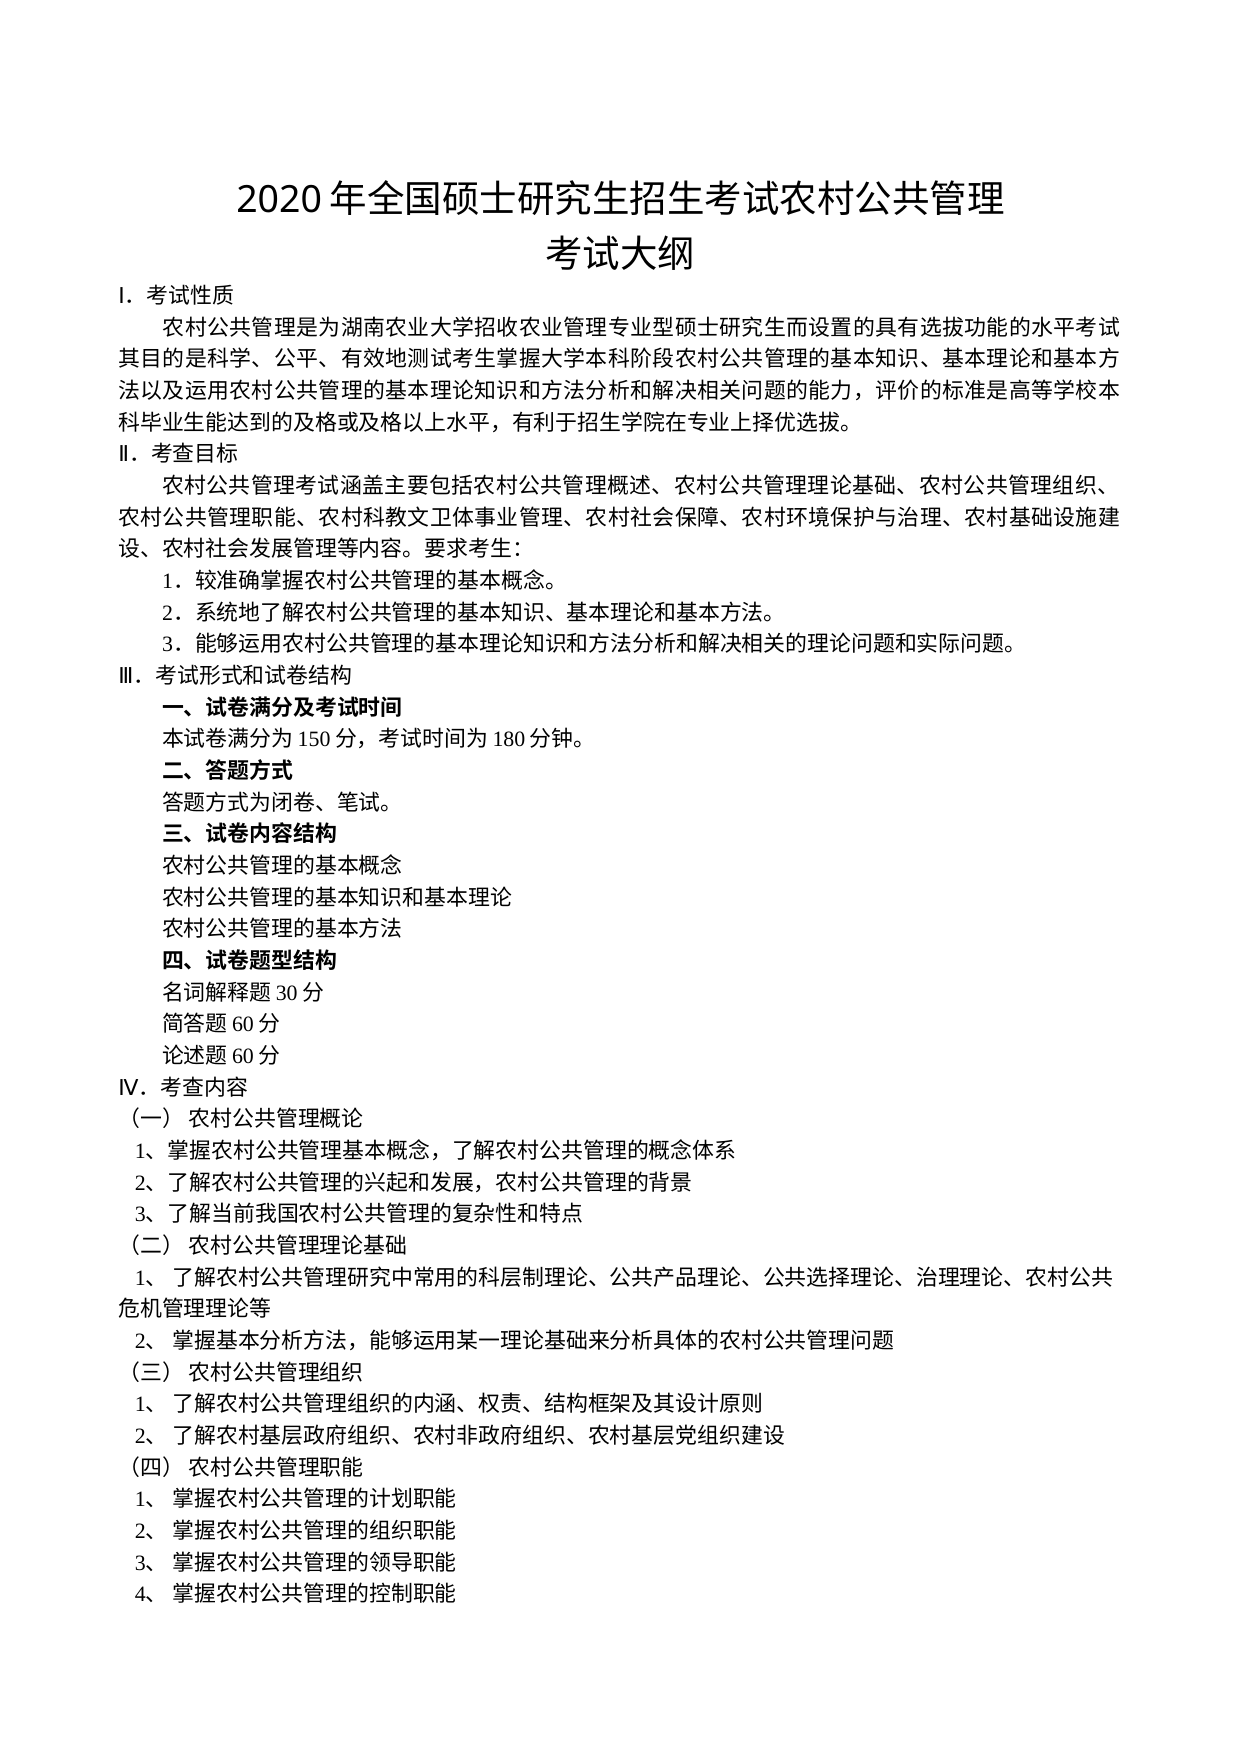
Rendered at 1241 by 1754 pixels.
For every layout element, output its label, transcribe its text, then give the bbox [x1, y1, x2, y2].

text 农村公共管理是为湖南农业大学招收农业管理专业型硕士研究生而设置的具有选拔功能的水平考试，其目的是科学、公平、有效地测试考生掌握大学本科阶段农村公共管理的基本知识、基本理论和基本方法以及运用农村公共管理的基本理论知识和方法分析和解决相关问题的能力，评价的标准是高等学校本科毕业生能达到的及格或及格以上水平，有利于招生学院在专业上择优选拔。 [118, 309, 1122, 436]
text 4、 掌握农村公共管理的控制职能 [118, 1576, 1122, 1608]
text 三、试卷内容结构 [118, 816, 1122, 848]
text 一、试卷满分及考试时间 [118, 690, 1122, 721]
text 3、了解当前我国农村公共管理的复杂性和特点 [118, 1196, 1122, 1228]
text （一） 农村公共管理概论 [118, 1101, 1122, 1133]
text （四） 农村公共管理职能 [118, 1450, 1122, 1481]
text 1．较准确掌握农村公共管理的基本概念。 [118, 563, 1122, 594]
text 2、了解农村公共管理的兴起和发展，农村公共管理的背景 [118, 1165, 1122, 1196]
text 论述题60分 [118, 1038, 1122, 1070]
text 二、答题方式 [118, 753, 1122, 785]
text 农村公共管理考试涵盖主要包括农村公共管理概述、农村公共管理理论基础、农村公共管理组织、农村公共管理职能、农村科教文卫体事业管理、农村社会保障、农村环境保护与治理、农村基础设施建设、农村社会发展管理等内容。要求考生： [118, 468, 1122, 563]
text 1、 掌握农村公共管理的计划职能 [118, 1481, 1122, 1513]
text 农村公共管理的基本知识和基本理论 [118, 880, 1122, 911]
text 简答题60分 [118, 1006, 1122, 1038]
text 名词解释题30分 [118, 975, 1122, 1006]
text 1、 了解农村公共管理组织的内涵、权责、结构框架及其设计原则 [118, 1386, 1122, 1418]
text 3．能够运用农村公共管理的基本理论知识和方法分析和解决相关的理论问题和实际问题。 [118, 626, 1122, 658]
text 本试卷满分为150分，考试时间为180分钟。 [118, 721, 1122, 753]
text 答题方式为闭卷、笔试。 [118, 785, 1122, 816]
text 2、 了解农村基层政府组织、农村非政府组织、农村基层党组织建设 [118, 1418, 1122, 1450]
text 3、 掌握农村公共管理的领导职能 [118, 1545, 1122, 1576]
text 2．系统地了解农村公共管理的基本知识、基本理论和基本方法。 [118, 594, 1122, 626]
text 四、试卷题型结构 [118, 943, 1122, 975]
text 2020年全国硕士研究生招生考试农村公共管理 [118, 169, 1122, 223]
text Ⅱ．考查目标 [118, 436, 1122, 468]
text 2、 掌握农村公共管理的组织职能 [118, 1513, 1122, 1545]
text Ⅳ．考查内容 [118, 1070, 1122, 1101]
text （二） 农村公共管理理论基础 [118, 1228, 1122, 1260]
text 农村公共管理的基本概念 [118, 848, 1122, 880]
text 农村公共管理的基本方法 [118, 911, 1122, 943]
text Ⅰ．考试性质 [118, 278, 1122, 309]
text 2、 掌握基本分析方法，能够运用某一理论基础来分析具体的农村公共管理问题 [118, 1323, 1122, 1355]
text 1、掌握农村公共管理基本概念，了解农村公共管理的概念体系 [118, 1133, 1122, 1165]
text （三） 农村公共管理组织 [118, 1355, 1122, 1386]
text 考试大纲 [118, 223, 1122, 278]
text Ⅲ．考试形式和试卷结构 [118, 658, 1122, 690]
text 1、 了解农村公共管理研究中常用的科层制理论、公共产品理论、公共选择理论、治理理论、农村公共危机管理理论等 [118, 1260, 1122, 1323]
